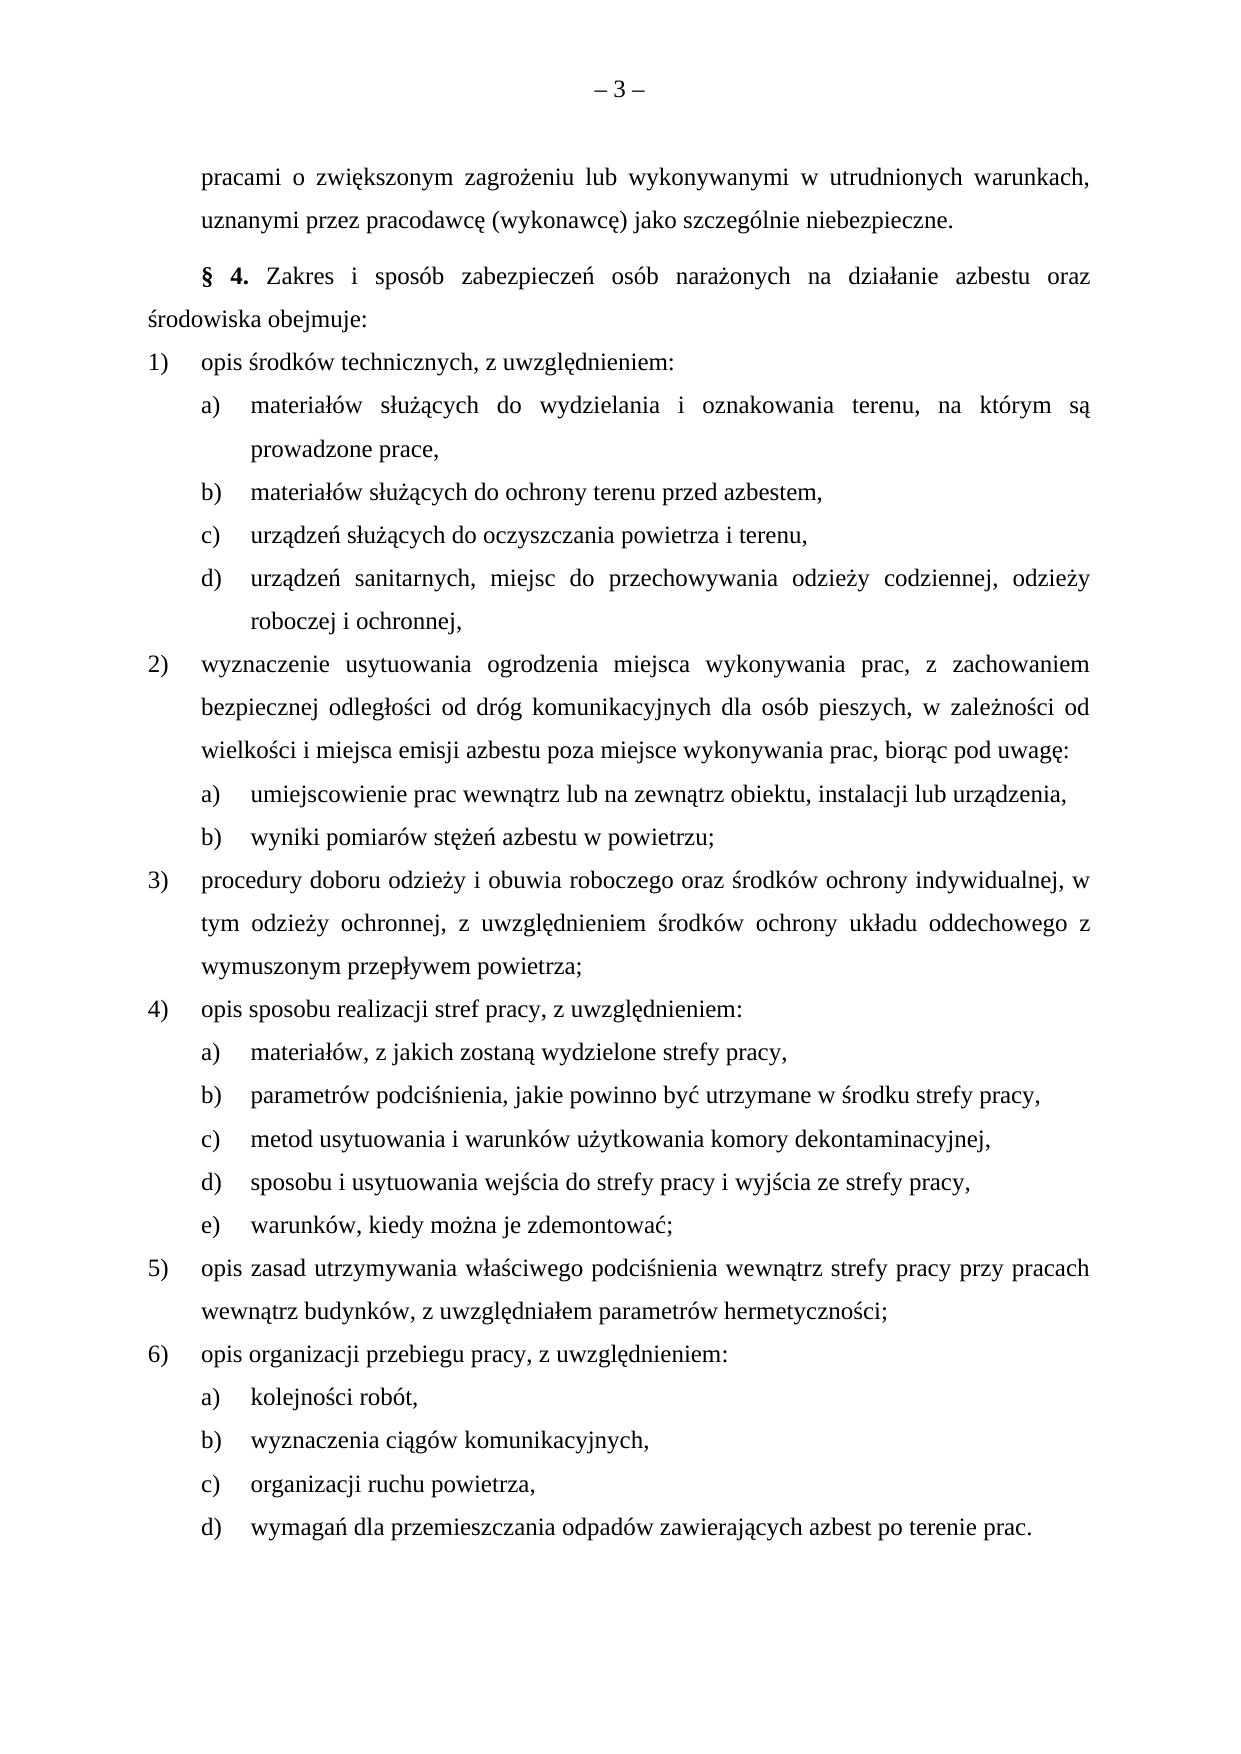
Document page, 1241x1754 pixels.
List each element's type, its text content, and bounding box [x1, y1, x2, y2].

text a) kolejności robót, [201, 1382, 1091, 1411]
text a) materiałów służących do wydzielania i oznakowania terenu, na którym są prowadzone prace, [201, 391, 1091, 462]
text e) warunków, kiedy można je zdemontować; [201, 1210, 1091, 1239]
text a) materiałów, z jakich zostaną wydzielone strefy pracy, [201, 1037, 1091, 1066]
text b) wyznaczenia ciągów komunikacyjnych, [201, 1426, 1091, 1454]
text d) sposobu i usytuowania wejścia do strefy pracy i wyjścia ze strefy pracy, [201, 1167, 1091, 1196]
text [148, 162, 1091, 234]
text 3) procedury doboru odzieży i obuwia roboczego oraz środków ochrony indywidualnej, w tym odzieży ochronnej, z uwzględnieniem środków ochrony układu oddechowego z wymuszonym przepływem powietrza; [148, 865, 1091, 980]
text § 4. Zakres i sposób zabezpieczeń osób narażonych na działanie azbestu oraz środowiska obejmuje: [148, 261, 1091, 333]
text a) umiejscowienie prac wewnątrz lub na zewnątrz obiektu, instalacji lub urządzenia, [201, 779, 1091, 807]
text d) urządzeń sanitarnych, miejsc do przechowywania odzieży codziennej, odzieży roboczej i ochronnej, [201, 563, 1091, 635]
text 2) wyznaczenie usytuowania ogrodzenia miejsca wykonywania prac, z zachowaniem bezpiecznej odległości od dróg komunikacyjnych dla osób pieszych, w zależności od wielkości i miejsca emisji azbestu poza miejsce wykonywania prac, biorąc pod uwagę: [148, 649, 1091, 764]
text 5) opis zasad utrzymywania właściwego podciśnienia wewnątrz strefy pracy przy pracach wewnątrz budynków, z uwzględniałem parametrów hermetyczności; [148, 1253, 1091, 1325]
text b) wyniki pomiarów stężeń azbestu w powietrzu; [201, 822, 1091, 851]
text b) parametrów podciśnienia, jakie powinno być utrzymane w środku strefy pracy, [201, 1081, 1091, 1109]
text 4) opis sposobu realizacji stref pracy, z uwzględnieniem: [148, 994, 1091, 1023]
text 1) opis środków technicznych, z uwzględnieniem: [148, 347, 1091, 376]
text c) urządzeń służących do oczyszczania powietrza i terenu, [201, 520, 1091, 549]
text c) organizacji ruchu powietrza, [201, 1469, 1091, 1497]
text c) metod usytuowania i warunków użytkowania komory dekontaminacyjnej, [201, 1124, 1091, 1152]
text b) materiałów służących do ochrony terenu przed azbestem, [201, 477, 1091, 506]
text 6) opis organizacji przebiegu pracy, z uwzględnieniem: [148, 1339, 1091, 1368]
text d) wymagań dla przemieszczania odpadów zawierających azbest po terenie prac. [201, 1512, 1091, 1541]
